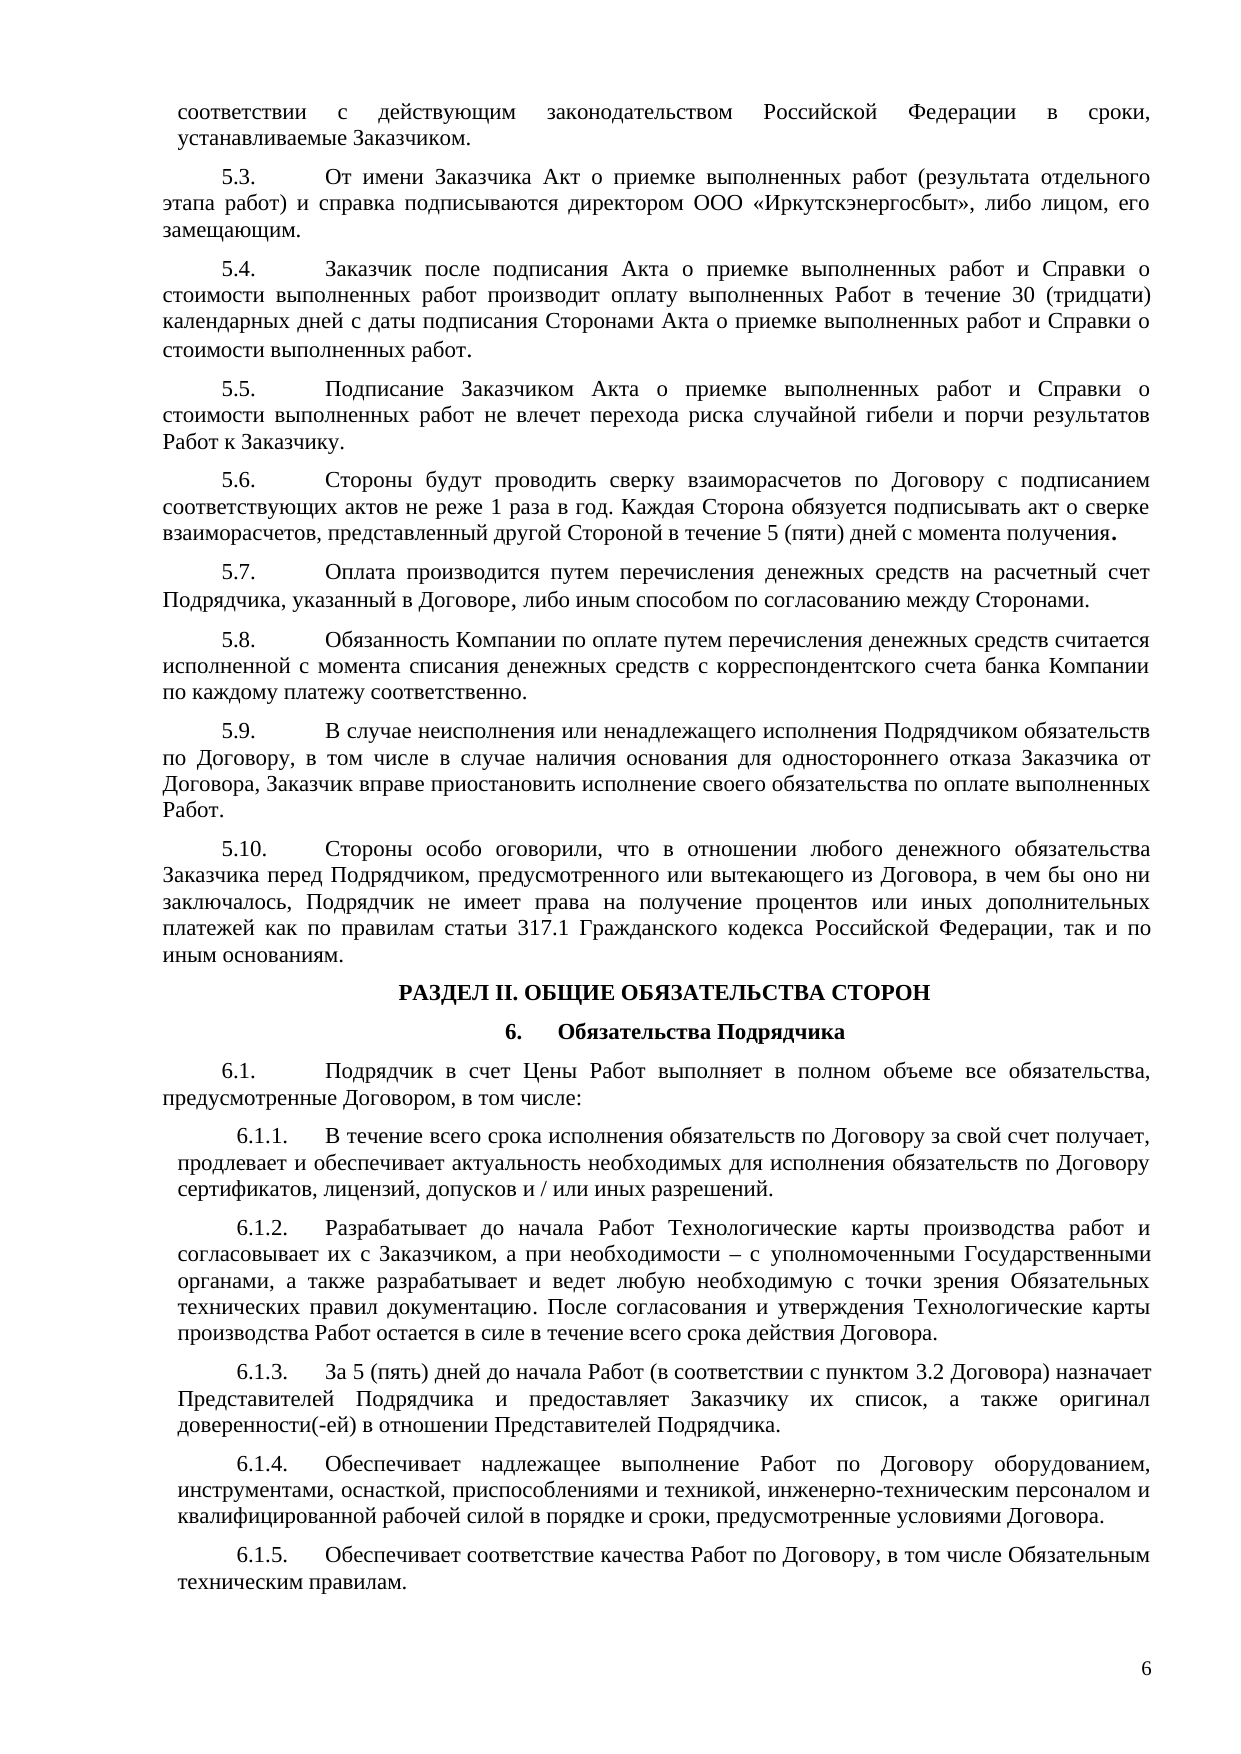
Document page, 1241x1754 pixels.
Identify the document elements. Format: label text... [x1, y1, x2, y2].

text От имени Заказчика Акт о приемке выполненных работ (результата отдельного этапа работ) и справка подписываются директором ООО «Иркутскэнергосбыт», либо лицом, его замещающим. [162, 163, 1152, 242]
text Разрабатывает до начала Работ Технологические карты производства работ и согласовывает их с Заказчиком, а при необходимости – с уполномоченными Государственными органами, а также разрабатывает и ведет любую необходимую с точки зрения Обязательных технических правил документацию. После согласования и утверждения Технологические карты производства Работ остается в силе в течение всего срока действия Договора. [177, 1214, 1152, 1346]
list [177, 98, 1152, 151]
text Заказчик после подписания Акта о приемке выполненных работ и Справки о стоимости выполненных работ производит оплату выполненных Работ в течение 30 (тридцати) календарных дней с даты подписания Сторонами Акта о приемке выполненных работ и Справки о стоимости выполненных работ. [162, 255, 1152, 362]
text В случае неисполнения или ненадлежащего исполнения Подрядчиком обязательств по Договору, в том числе в случае наличия основания для одностороннего отказа Заказчика от Договора, Заказчик вправе приостановить исполнение своего обязательства по оплате выполненных Работ. [162, 717, 1152, 823]
text Оплата производится путем перечисления денежных средств на расчетный счет Подрядчика, указанный в Договоре, либо иным способом по согласованию между Сторонами. [162, 558, 1152, 613]
text За 5 (пять) дней до начала Работ (в соответствии с пунктом 3.2 Договора) назначает Представителей Подрядчика и предоставляет Заказчику их список, а также оригинал доверенности(-ей) в отношении Представителей Подрядчика. [177, 1358, 1152, 1437]
text Обязательства Подрядчика [177, 1018, 1152, 1045]
text Подписание Заказчиком Акта о приемке выполненных работ и Справки о стоимости выполненных работ не влечет перехода риска случайной гибели и порчи результатов Работ к Заказчику. [162, 375, 1152, 454]
text Стороны будут проводить сверку взаиморасчетов по Договору с подписанием соответствующих актов не реже 1 раза в год. Каждая Сторона обязуется подписывать акт о сверке взаиморасчетов, представленный другой Стороной в течение 5 (пяти) дней с момента получения. [162, 467, 1152, 546]
text Подрядчик в счет Цены Работ выполняет в полном объеме все обязательства, предусмотренные Договором, в том числе: [162, 1057, 1152, 1110]
text Обязанность Компании по оплате путем перечисления денежных средств считается исполненной с момента списания денежных средств с корреспондентского счета банка Компании по каждому платежу соответственно. [162, 626, 1152, 705]
text В течение всего срока исполнения обязательств по Договору за свой счет получает, продлевает и обеспечивает актуальность необходимых для исполнения обязательств по Договору сертификатов, лицензий, допусков и / или иных разрешений. [177, 1122, 1152, 1201]
text Стороны особо оговорили, что в отношении любого денежного обязательства Заказчика перед Подрядчиком, предусмотренного или вытекающего из Договора, в чем бы оно ни заключалось, Подрядчик не имеет права на получение процентов или иных дополнительных платежей как по правилам статьи 317.1 Гражданского кодекса Российской Федерации, так и по иным основаниям. [162, 835, 1152, 967]
text Обеспечивает соответствие качества Работ по Договору, в том числе Обязательным техническим правилам. [177, 1541, 1152, 1594]
list РАЗДЕЛ II. ОБЩИЕ ОБЯЗАТЕЛЬСТВА СТОРОН [177, 979, 1152, 1006]
text Обеспечивает надлежащее выполнение Работ по Договору оборудованием, инструментами, оснасткой, приспособлениями и техникой, инженерно-техническим персоналом и квалифицированной рабочей силой в порядке и сроки, предусмотренные условиями Договора. [177, 1450, 1152, 1529]
